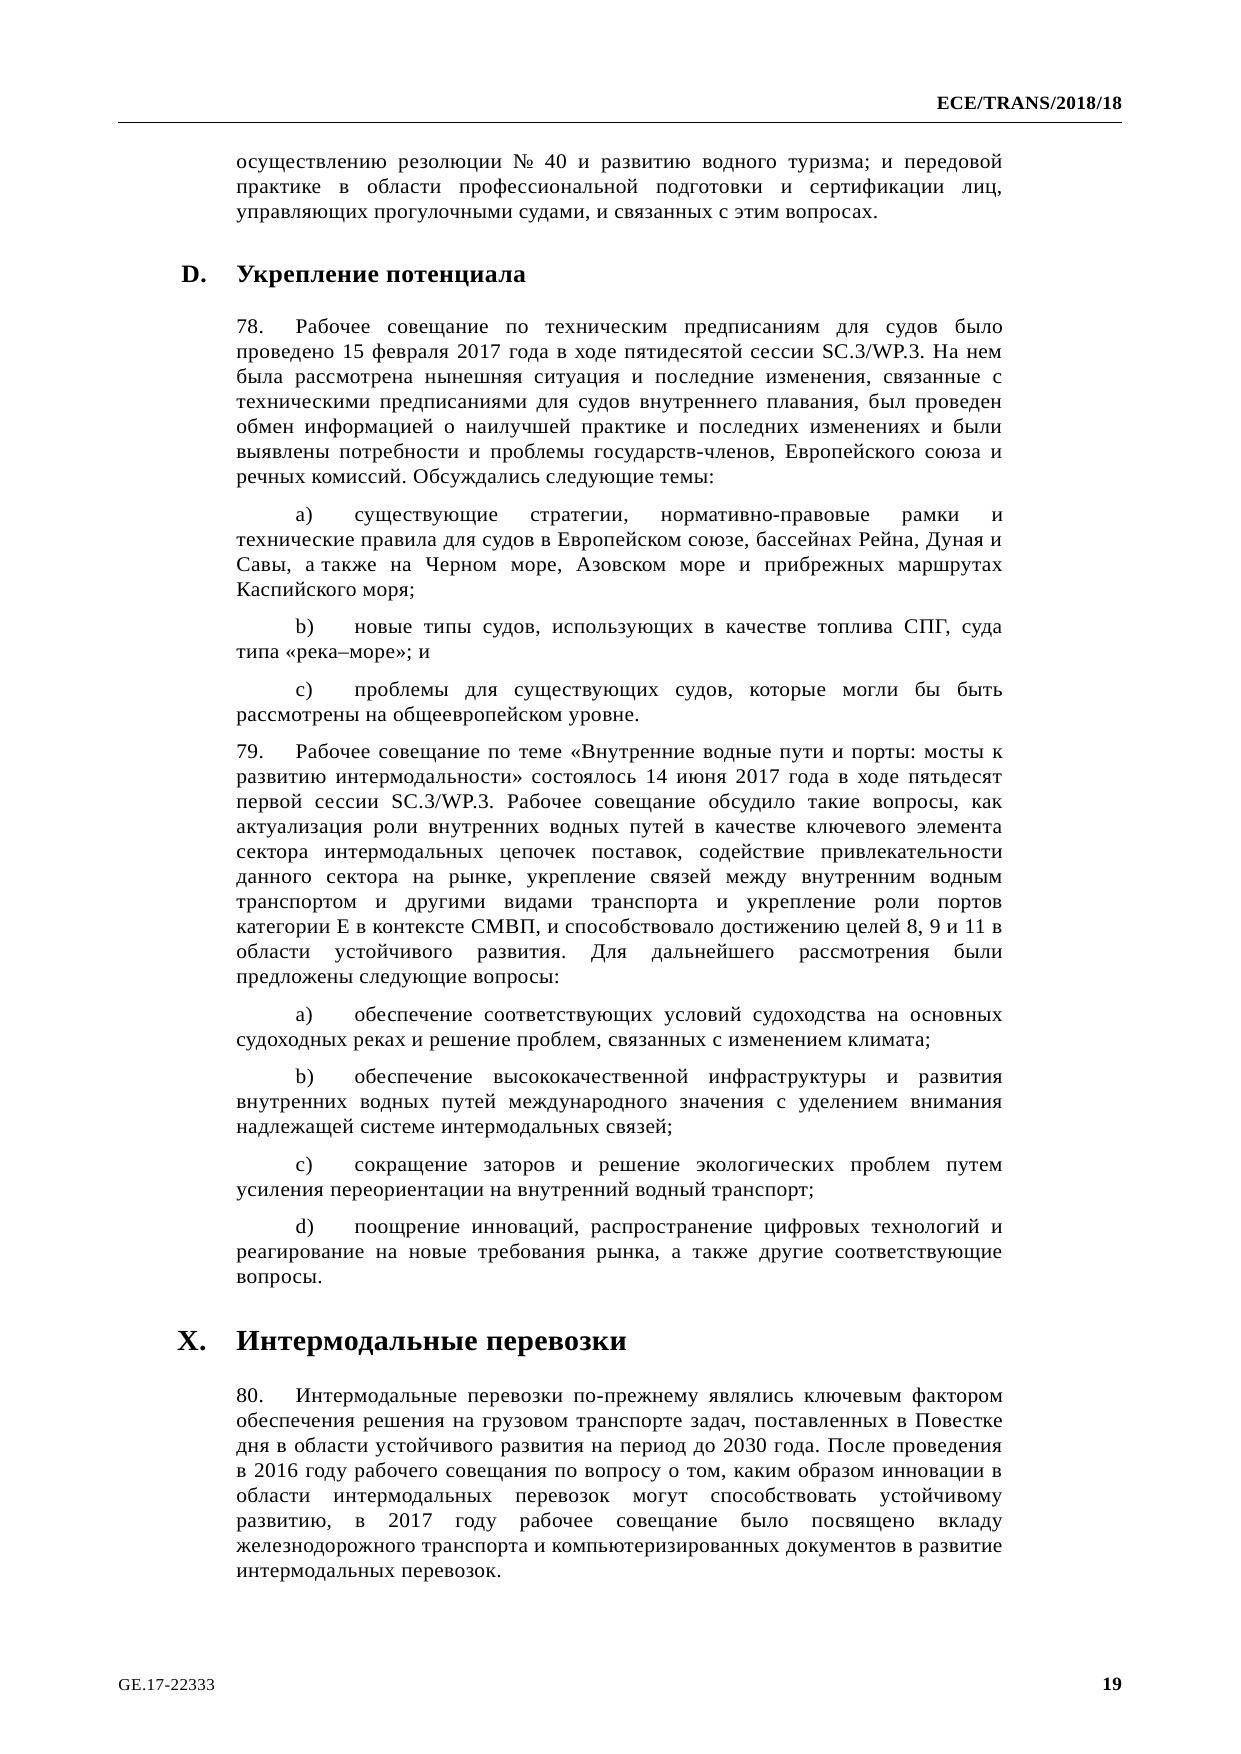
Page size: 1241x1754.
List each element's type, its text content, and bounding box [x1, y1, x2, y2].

text a) существующие стратегии, нормативно-правовые рамки и технические правила для судов в Европейском союзе, бассейнах Рейна, Дуная и Савы, а также на Черном море, Азовском море и прибрежных маршрутах Каспийского моря; [236, 501, 1004, 601]
text b) новые типы судов, использующих в качестве топлива СПГ, суда типа «река–море»; и [236, 613, 1004, 663]
text с) сокращение заторов и решение экологических проблем путем усиления переориентации на внутренний водный транспорт; [236, 1151, 1004, 1201]
text d) поощрение инноваций, распространение цифровых технологий и реагирование на новые требования рынка, а также другие соответствующие вопросы. [236, 1213, 1004, 1288]
text a) обеспечение соответствующих условий судоходства на основных судоходных реках и решение проблем, связанных с изменением климата; [236, 1001, 1004, 1051]
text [236, 148, 1004, 223]
text b) обеспечение высококачественной инфраструктуры и развития внутренних водных путей международного значения с уделением внимания надлежащей системе интермодальных связей; [236, 1063, 1004, 1138]
text с) проблемы для существующих судов, которые могли бы быть рассмотрены на общеевропейском уровне. [236, 676, 1004, 726]
text 78. Рабочее совещание по техническим предписаниям для судов было проведено 15 февраля 2017 года в ходе пятидесятой сессии SC.3/WP.3. На нем была рассмотрена нынешняя ситуация и последние изменения, связанные с техническими предписаниями для судов внутреннего плавания, был проведен обмен информацией о наилучшей практике и последних изменениях и были выявлены потребности и проблемы государств-членов, Европейского союза и речных комиссий. Обсуждались следующие темы: [236, 313, 1004, 488]
text X. Интермодальные перевозки [118, 1326, 1004, 1357]
text D. Укрепление потенциала [118, 260, 1004, 288]
text 79. Рабочее совещание по теме «Внутренние водные пути и порты: мосты к развитию интермодальности» состоялось 14 июня 2017 года в ходе пятьдесят первой сессии SC.3/WP.3. Рабочее совещание обсудило такие вопросы, как актуализация роли внутренних водных путей в качестве ключевого элемента сектора интермодальных цепочек поставок, содействие привлекательности данного сектора на рынке, укрепление связей между внутренним водным транспортом и другими видами транспорта и укрепление роли портов категории Е в контексте СМВП, и способствовало достижению целей 8, 9 и 11 в области устойчивого развития. Для дальнейшего рассмотрения были предложены следующие вопросы: [236, 738, 1004, 988]
text 80. Интермодальные перевозки по-прежнему являлись ключевым фактором обеспечения решения на грузовом транспорте задач, поставленных в Повестке дня в области устойчивого развития на период до 2030 года. После проведения в 2016 году рабочего совещания по вопросу о том, каким образом инновации в области интермодальных перевозок могут способствовать устойчивому развитию, в 2017 году рабочее совещание было посвящено вкладу железнодорожного транспорта и компьютеризированных документов в развитие интермодальных перевозок. [236, 1382, 1004, 1582]
